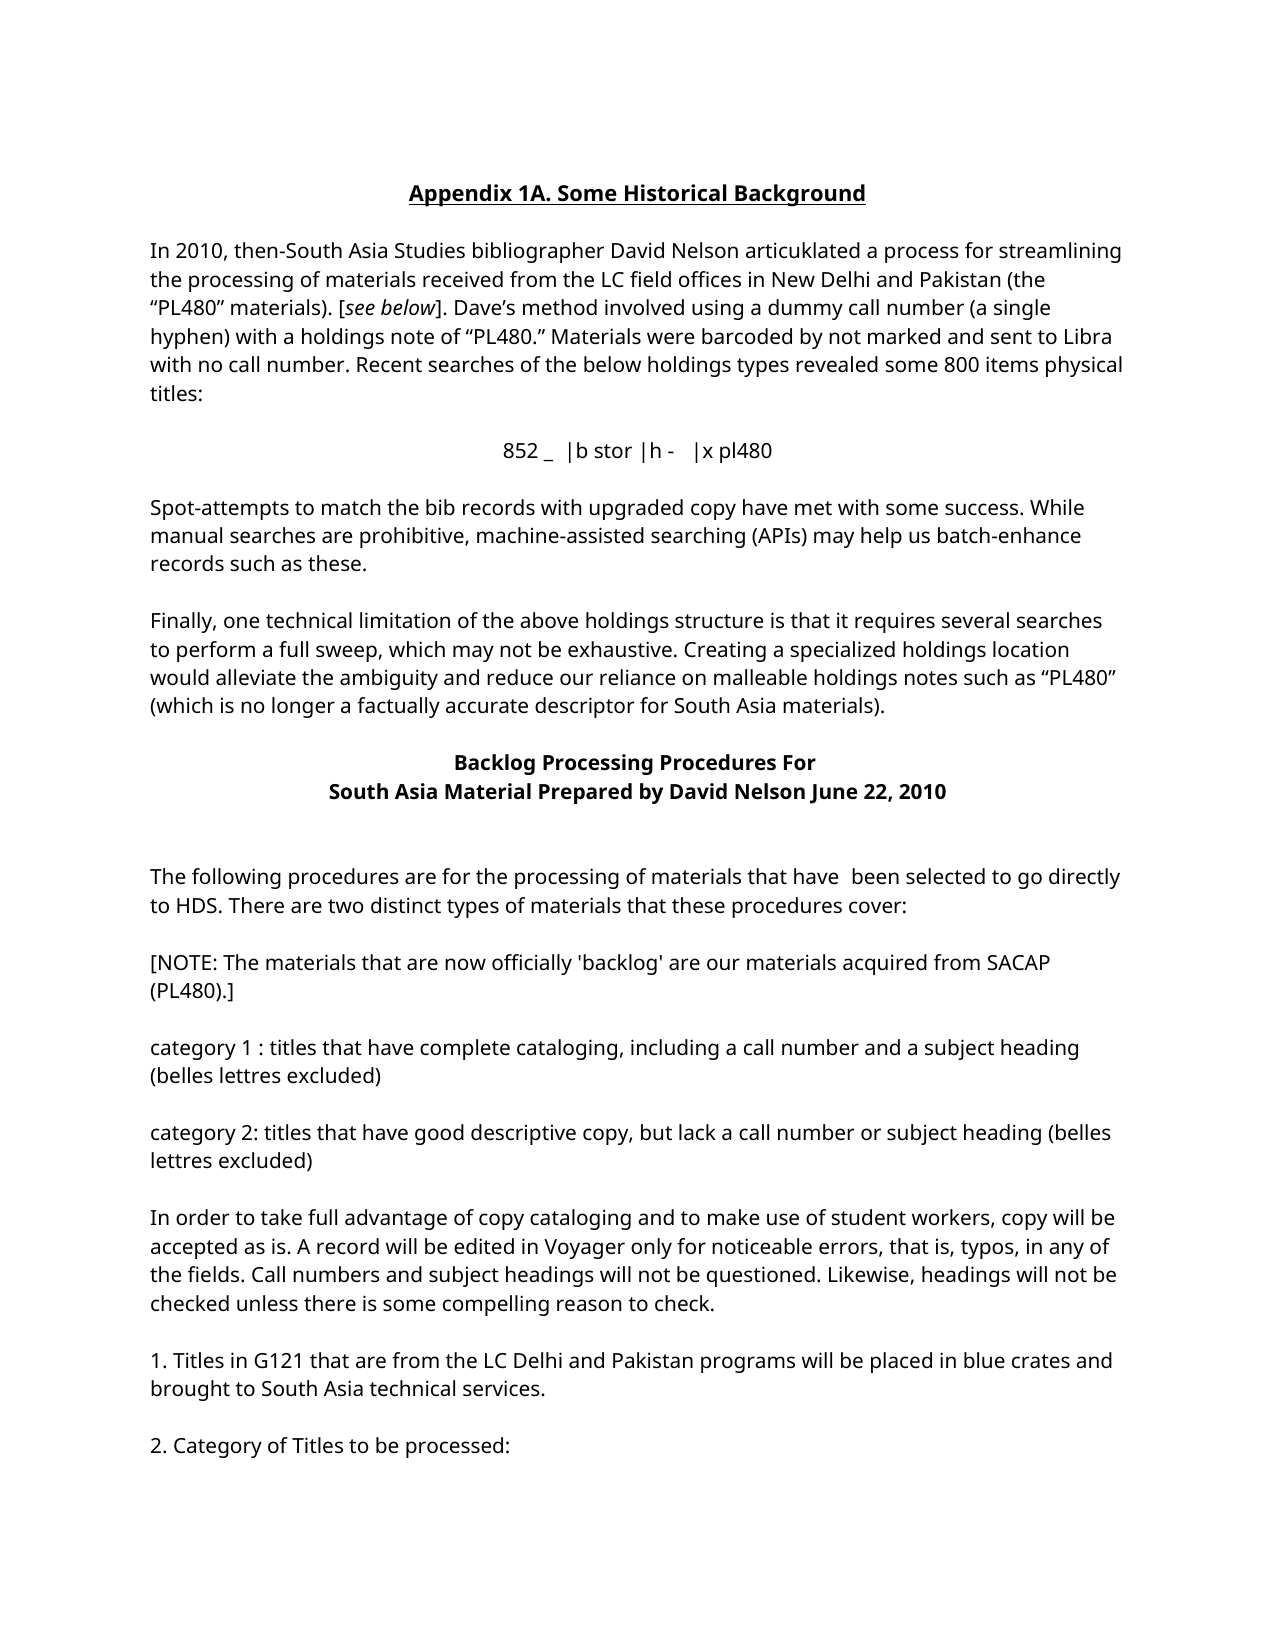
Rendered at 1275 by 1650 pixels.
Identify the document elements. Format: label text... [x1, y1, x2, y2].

text 852 _ |b stor |h - |x pl480 [150, 436, 1125, 464]
text In 2010, then-South Asia Studies bibliographer David Nelson articuklated a process for streamlining the processing of materials received from the LC field offices in New Delhi and Pakistan (the “PL480” materials). [see below]. Dave’s method involved using a dummy call number (a single hyphen) with a holdings note of “PL480.” Materials were barcoded by not marked and sent to Libra with no call number. Recent searches of the below holdings types revealed some 800 items physical titles: [150, 237, 1125, 407]
text Finally, one technical limitation of the above holdings structure is that it requires several searches to perform a full sweep, which may not be exhaustive. Creating a specialized holdings location would alleviate the ambiguity and reduce our reliance on malleable holdings notes such as “PL480” (which is no longer a factually accurate descriptor for South Asia materials). [150, 606, 1125, 720]
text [150, 834, 1125, 1488]
text Backlog Processing Procedures For South Asia Material Prepared by David Nelson June 22, 2010 [150, 748, 1125, 834]
text Spot-attempts to match the bib records with upgraded copy have met with some success. While manual searches are prohibitive, machine-assisted searching (APIs) may help us batch-enhance records such as these. [150, 493, 1125, 578]
text Appendix 1A. Some Historical Background [150, 178, 1125, 208]
